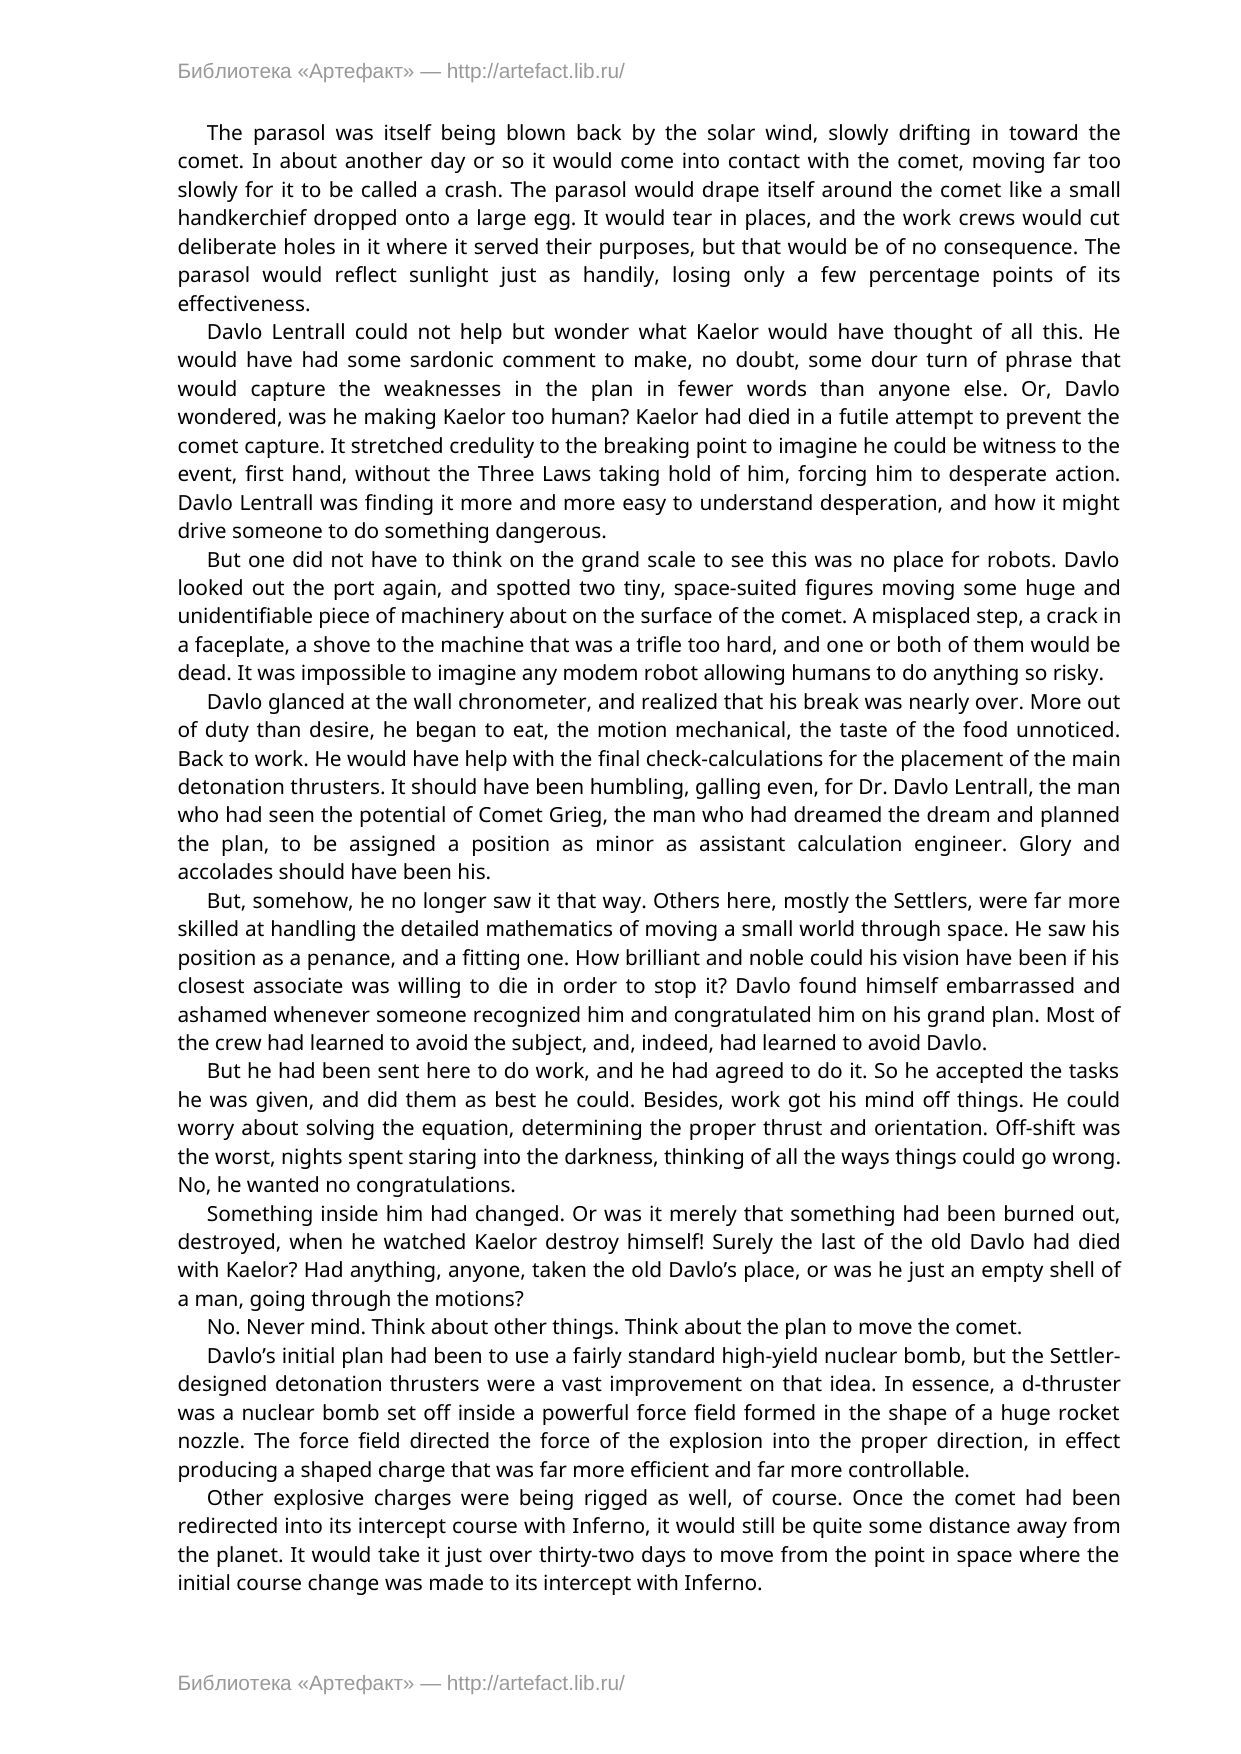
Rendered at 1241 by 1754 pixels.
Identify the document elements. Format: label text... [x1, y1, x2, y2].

text No. Never mind. Think about other things. Think about the plan to move the comet. [177, 1312, 1122, 1341]
text The parasol was itself being blown back by the solar wind, slowly drifting in toward the comet. In about another day or so it would come into contact with the comet, moving far too slowly for it to be called a crash. The parasol would drape itself around the comet like a small handkerchief dropped onto a large egg. It would tear in places, and the work crews would cut deliberate holes in it where it served their purposes, but that would be of no consequence. The parasol would reflect sunlight just as handily, losing only a few percentage points of its effectiveness. [177, 118, 1122, 317]
text But, somehow, he no longer saw it that way. Others here, mostly the Settlers, were far more skilled at handling the detailed mathematics of moving a small world through space. He saw his position as a penance, and a fitting one. How brilliant and noble could his vision have been if his closest associate was willing to die in order to stop it? Davlo found himself embarrassed and ashamed whenever someone recognized him and congratulated him on his grand plan. Most of the crew had learned to avoid the subject, and, indeed, had learned to avoid Davlo. [177, 886, 1122, 1057]
text But one did not have to think on the grand scale to see this was no place for robots. Davlo looked out the port again, and spotted two tiny, space-suited figures moving some huge and unidentifiable piece of machinery about on the surface of the comet. A misplaced step, a crack in a faceplate, a shove to the machine that was a trifle too hard, and one or both of them would be dead. It was impossible to imagine any modem robot allowing humans to do anything so risky. [177, 545, 1122, 687]
text But he had been sent here to do work, and he had agreed to do it. So he accepted the tasks he was given, and did them as best he could. Besides, work got his mind off things. He could worry about solving the equation, determining the proper thrust and orientation. Off-shift was the worst, nights spent staring into the darkness, thinking of all the ways things could go wrong. No, he wanted no congratulations. [177, 1057, 1122, 1199]
text Something inside him had changed. Or was it merely that something had been burned out, destroyed, when he watched Kaelor destroy himself! Surely the last of the old Davlo had died with Kaelor? Had anything, anyone, taken the old Davlo’s place, or was he just an empty shell of a man, going through the motions? [177, 1199, 1122, 1312]
text Davlo glanced at the wall chronometer, and realized that his break was nearly over. More out of duty than desire, he began to eat, the motion mechanical, the taste of the food unnoticed. Back to work. He would have help with the final check-calculations for the placement of the main detonation thrusters. It should have been humbling, galling even, for Dr. Davlo Lentrall, the man who had seen the potential of Comet Grieg, the man who had dreamed the dream and planned the plan, to be assigned a position as minor as assistant calculation engineer. Glory and accolades should have been his. [177, 687, 1122, 886]
text Davlo Lentrall could not help but wonder what Kaelor would have thought of all this. He would have had some sardonic comment to make, no doubt, some dour turn of phrase that would capture the weaknesses in the plan in fewer words than anyone else. Or, Davlo wondered, was he making Kaelor too human? Kaelor had died in a futile attempt to prevent the comet capture. It stretched credulity to the breaking point to imagine he could be witness to the event, first hand, without the Three Laws taking hold of him, forcing him to desperate action. Davlo Lentrall was finding it more and more easy to understand desperation, and how it might drive someone to do something dangerous. [177, 317, 1122, 545]
text Other explosive charges were being rigged as well, of course. Once the comet had been redirected into its intercept course with Inferno, it would still be quite some distance away from the planet. It would take it just over thirty-two days to move from the point in space where the initial course change was made to its intercept with Inferno. [177, 1483, 1122, 1597]
text Davlo’s initial plan had been to use a fairly standard high-yield nuclear bomb, but the Settler-designed detonation thrusters were a vast improvement on that idea. In essence, a d-thruster was a nuclear bomb set off inside a powerful force field formed in the shape of a huge rocket nozzle. The force field directed the force of the explosion into the proper direction, in effect producing a shaped charge that was far more efficient and far more controllable. [177, 1341, 1122, 1483]
